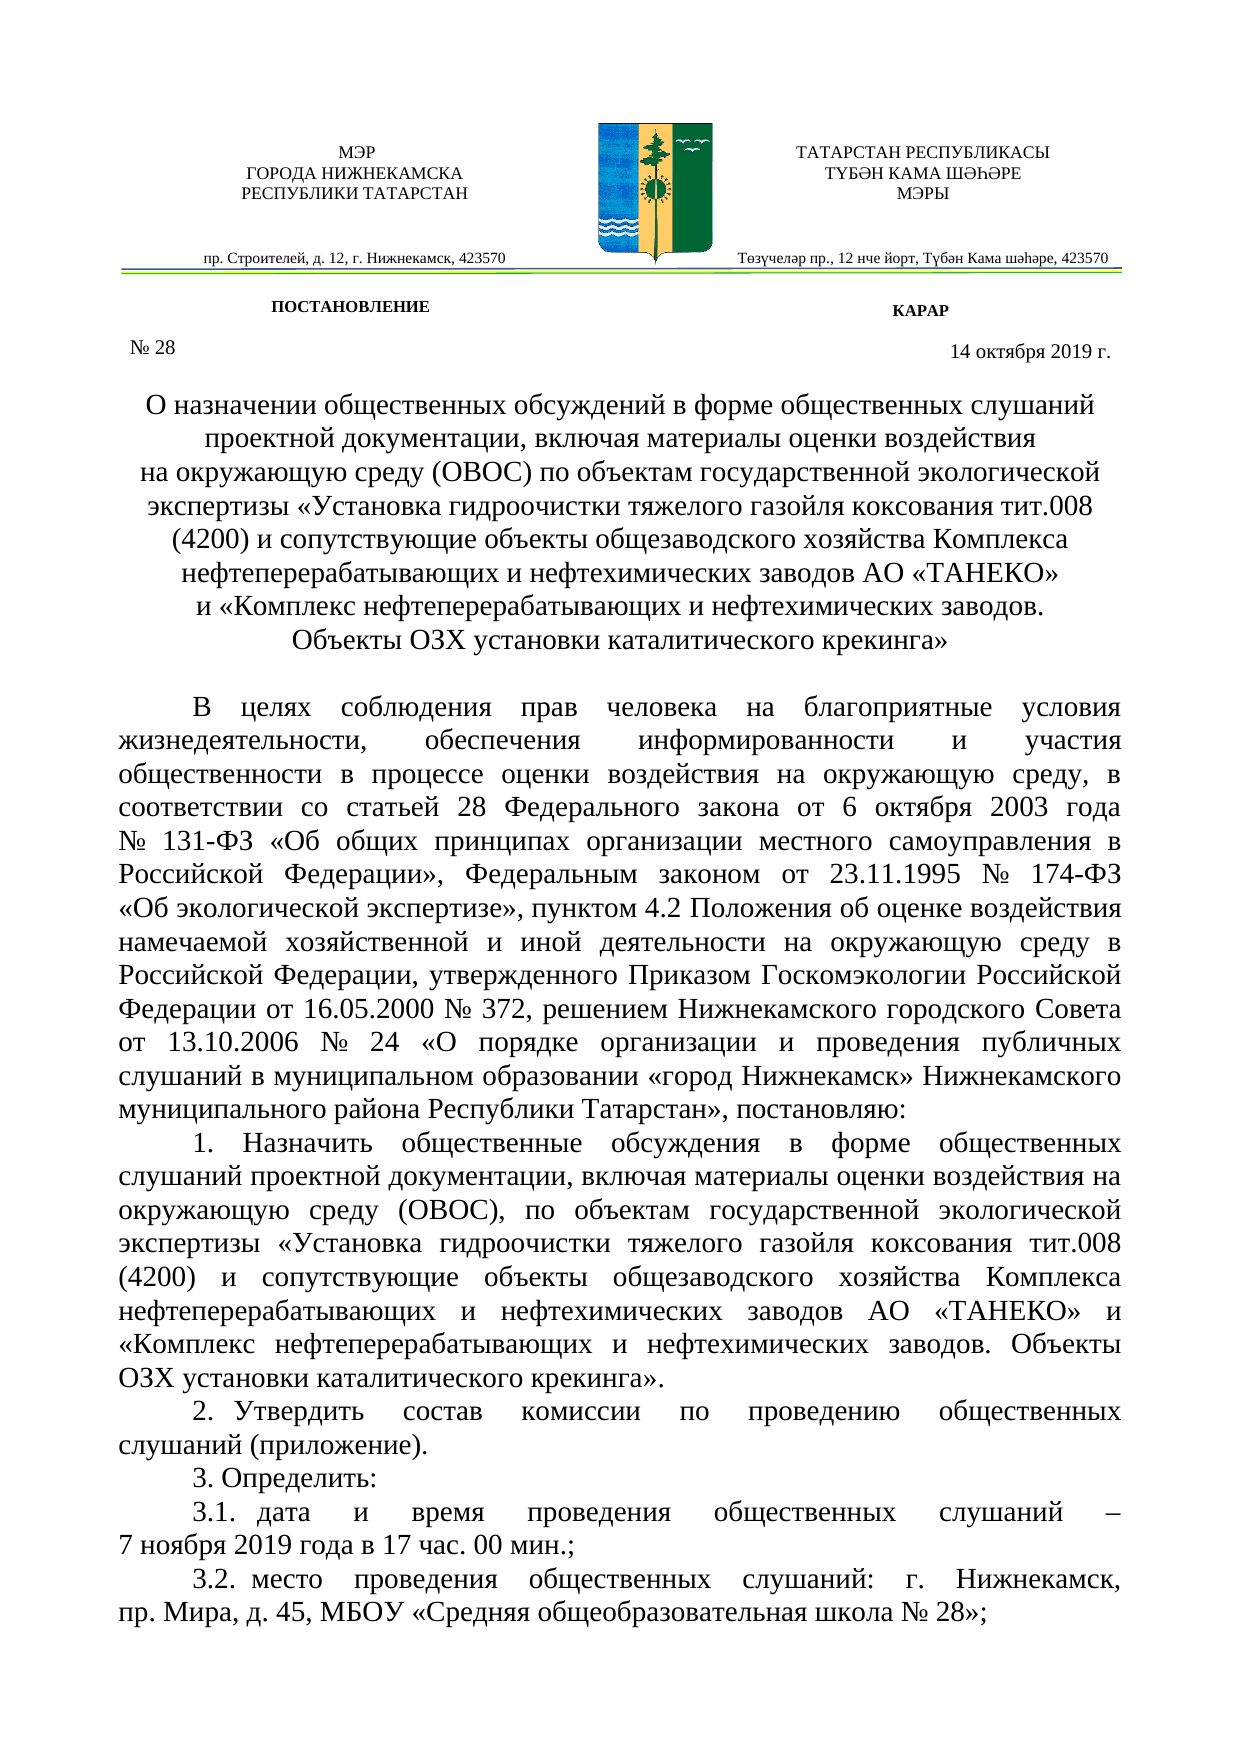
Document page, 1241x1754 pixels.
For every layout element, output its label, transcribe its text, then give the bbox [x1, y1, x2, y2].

text О назначении общественных обсуждений в форме общественных слушаний проектной документации, включая материалы оценки воздействия [118, 387, 1122, 454]
text 3. Определить: [118, 1460, 1122, 1494]
picture [590, 118, 721, 267]
text 1. Назначить общественные обсуждения в форме общественных слушаний проектной документации, включая материалы оценки воздействия на окружающую среду (ОВОС), по объектам государственной экологической экспертизы «Установка гидроочистки тяжелого газойля коксования тит.008 (4200) и сопутствующие объекты общезаводского хозяйства Комплекса нефтеперерабатывающих и нефтехимических заводов АО «ТАНЕКО» и «Комплекс нефтеперерабатывающих и нефтехимических заводов. Объекты ОЗХ установки каталитического крекинга». [118, 1125, 1122, 1393]
text Объекты ОЗХ установки каталитического крекинга» [118, 622, 1122, 655]
text В целях соблюдения прав человека на благоприятные условия жизнедеятельности, обеспечения информированности и участия общественности в процессе оценки воздействия на окружающую среду, в соответствии со статьей 28 Федерального закона от 6 октября 2003 года № 131-ФЗ «Об общих принципах организации местного самоуправления в Российской Федерации», Федеральным законом от 23.11.1995 № 174-ФЗ «Об экологической экспертизе», пунктом 4.2 Положения об оценке воздействия намечаемой хозяйственной и иной деятельности на окружающую среду в Российской Федерации, утвержденного Приказом Госкомэкологии Российской Федерации от 16.05.2000 № 372, решением Нижнекамского городского Совета от 13.10.2006 № 24 «О порядке организации и проведения публичных слушаний в муниципальном образовании «город Нижнекамск» Нижнекамского муниципального района Республики Татарстан», постановляю: [118, 689, 1122, 1125]
table_header ТАТАРСТАН РЕСПУБЛИКАСЫ ТҮБӘН КАМА ШӘҺӘРЕ МЭРЫ Төзүчеләр пр., 12 нче йорт, Түбән Кама шәһәре, 423570 [724, 118, 1122, 267]
text 3.2. место проведения общественных слушаний: г. Нижнекамск, пр. Мира, д. 45, МБОУ «Средняя общеобразовательная школа № 28»; [118, 1561, 1122, 1628]
table_cell ПОСТАНОВЛЕНИЕ № 28 [118, 268, 664, 387]
text на окружающую среду (ОВОС) по объектам государственной экологической экспертизы «Установка гидроочистки тяжелого газойля коксования тит.008 (4200) и сопутствующие объекты общезаводского хозяйства Комплекса [118, 454, 1122, 555]
text 2. Утвердить состав комиссии по проведению общественных слушаний (приложение). [118, 1393, 1122, 1460]
table_cell КАРАР 14 октября 2019 г. [665, 274, 1122, 387]
text нефтеперерабатывающих и нефтехимических заводов АО «ТАНЕКО» [118, 555, 1122, 588]
text и «Комплекс нефтеперерабатывающих и нефтехимических заводов. [118, 588, 1122, 622]
table_header МЭР ГОРОДА НИЖНЕКАМСКА РЕСПУБЛИКИ ТАТАРСТАН пр. Строителей, д. 12, г. Нижнекамск, 423570 [118, 118, 590, 268]
text 3.1. дата и время проведения общественных слушаний – 7 ноября 2019 года в 17 час. 00 мин.; [118, 1494, 1122, 1561]
